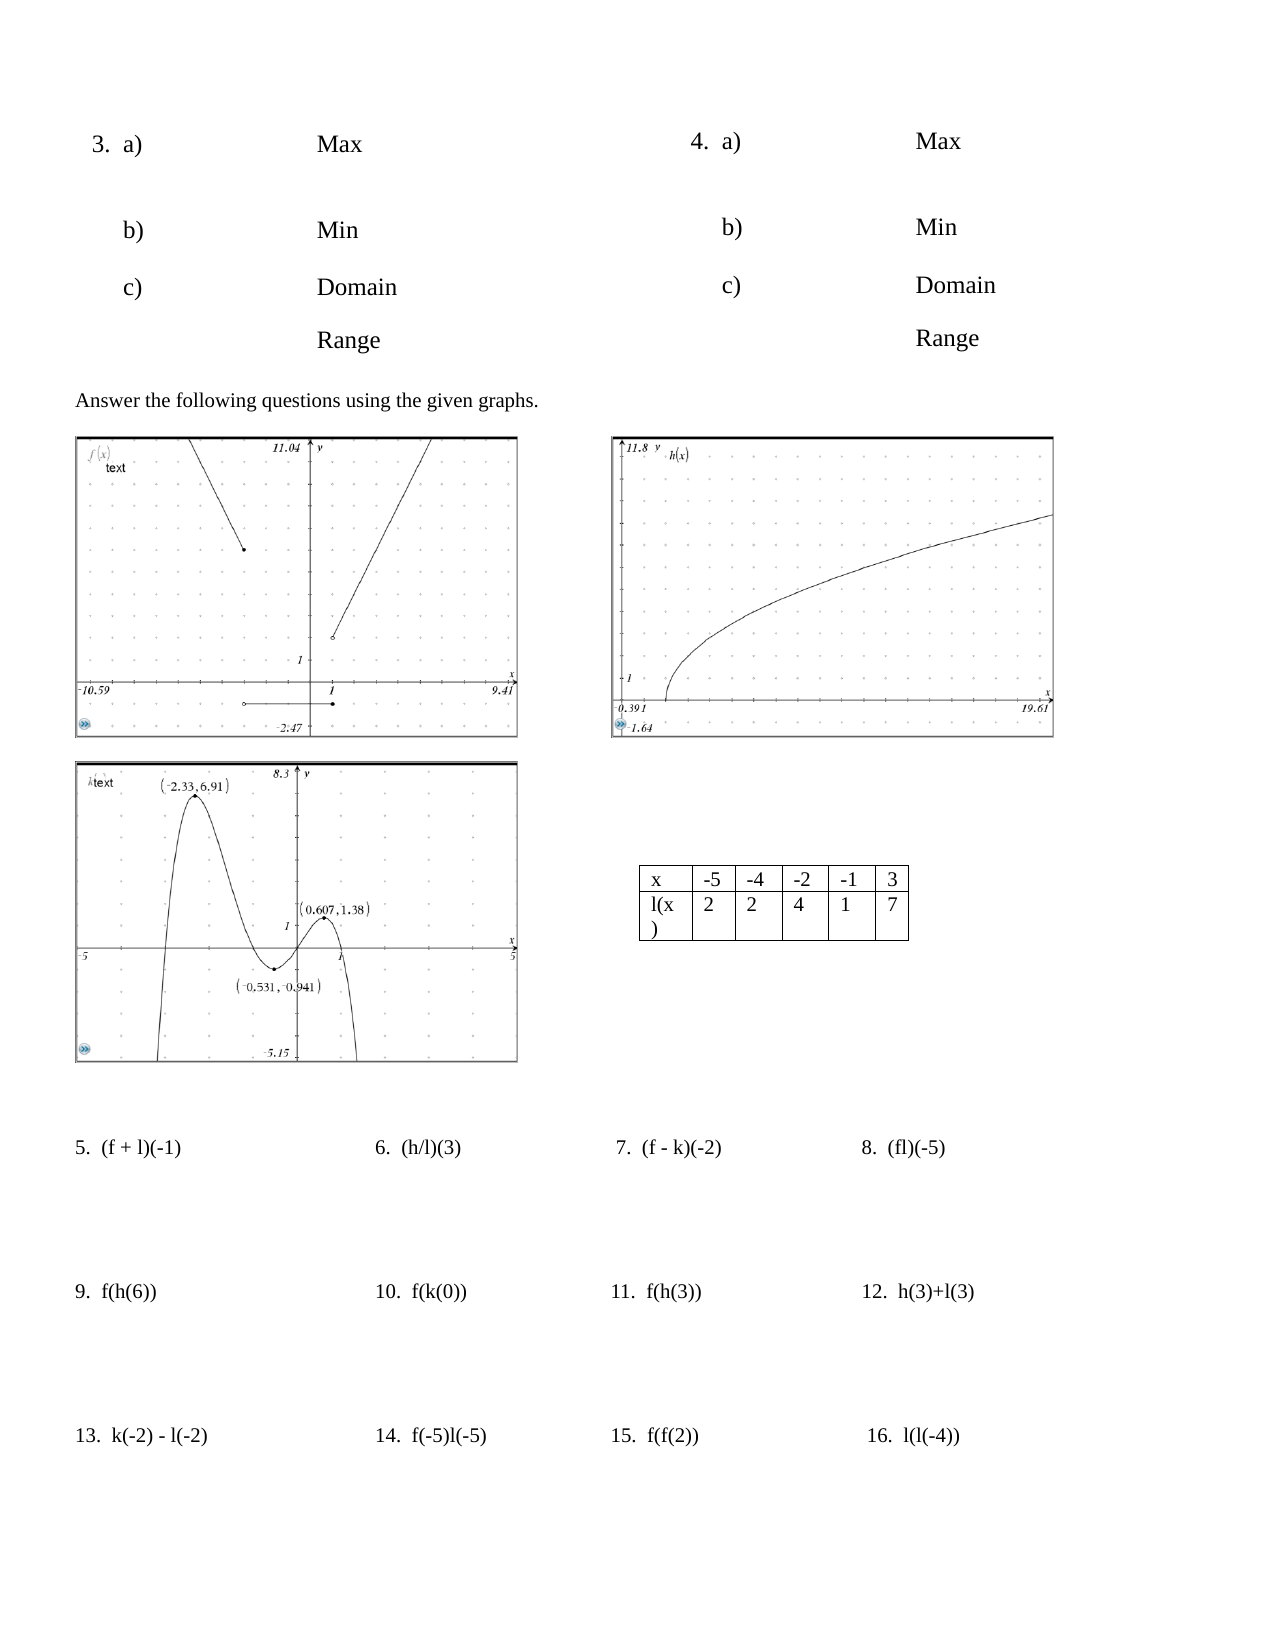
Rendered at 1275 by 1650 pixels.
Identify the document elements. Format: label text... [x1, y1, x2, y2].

table_cell l(x) [640, 892, 692, 940]
table_cell 2 [693, 892, 735, 940]
table_cell 7 [876, 892, 908, 940]
table_header -1 [829, 866, 875, 891]
text 5. (f + l)(-1) 6. (h/l)(3) 7. (f - k)(-2) 8. (fl)(-5) [75, 1135, 1200, 1159]
picture [75, 436, 518, 738]
picture [75, 761, 518, 1063]
table_header 3 [876, 866, 908, 891]
picture [611, 436, 1054, 738]
table_cell 1 [829, 892, 875, 940]
table_header -2 [783, 866, 828, 891]
table_cell 4 [783, 892, 828, 940]
table_header x [640, 866, 692, 891]
table_header -5 [693, 866, 735, 891]
table_header -4 [736, 866, 782, 891]
text 9. f(h(6)) 10. f(k(0)) 11. f(h(3)) 12. h(3)+l(3) [75, 1279, 1200, 1303]
table_cell 2 [736, 892, 782, 940]
text 13. k(-2) - l(-2) 14. f(-5)l(-5) 15. f(f(2)) 16. l(l(-4)) [75, 1423, 1200, 1447]
text Answer the following questions using the given graphs. [75, 388, 1200, 412]
